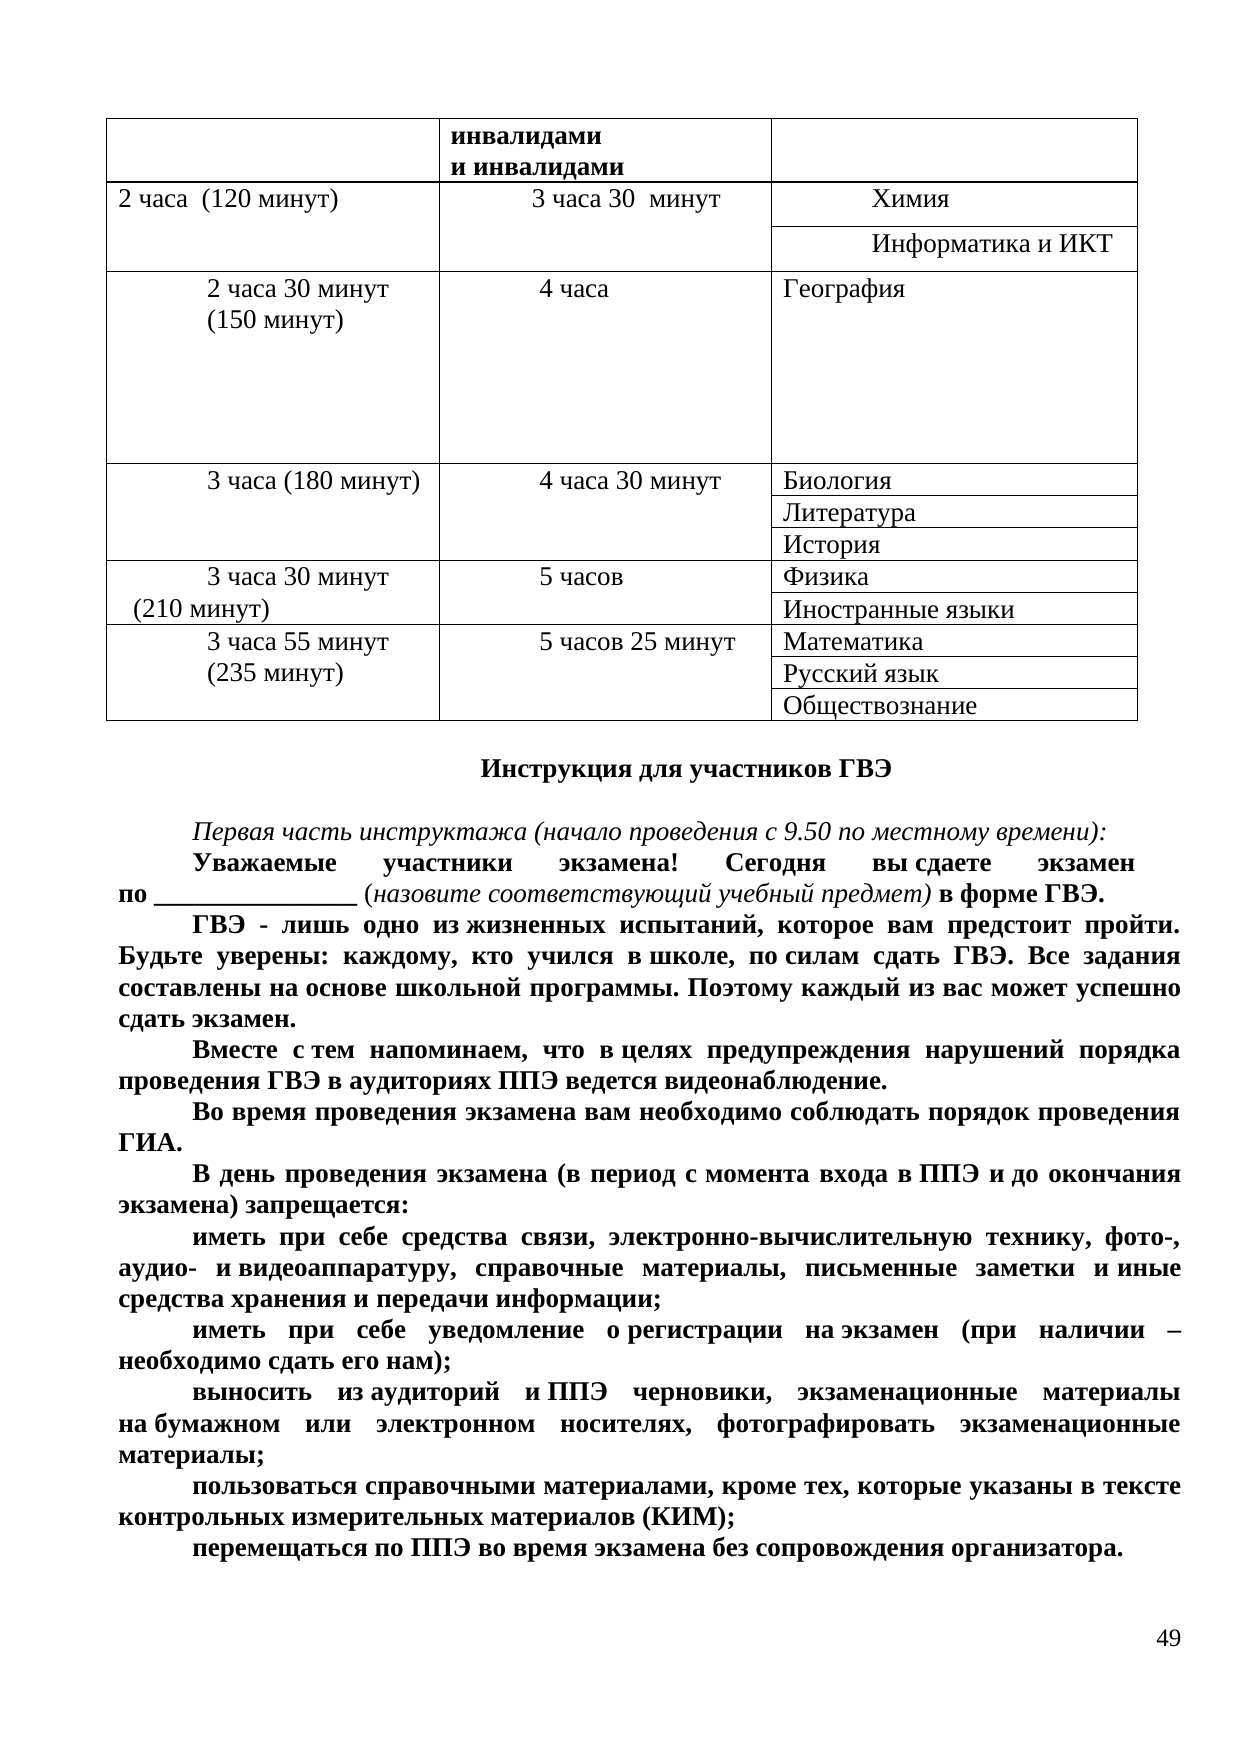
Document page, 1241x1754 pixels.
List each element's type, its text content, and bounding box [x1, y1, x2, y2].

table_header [107, 119, 439, 181]
text Во время проведения экзамена вам необходимо соблюдать порядок проведения ГИА. [118, 1095, 1181, 1157]
table_cell 3 часа (180 минут) [107, 464, 439, 559]
table_cell Иностранные языки [772, 593, 1137, 624]
text ГВЭ - лишь одно из жизненных испытаний, которое вам предстоит пройти. Будьте уверены: каждому, кто учился в школе, по силам сдать ГВЭ. Все задания составлены на основе школьной программы. Поэтому каждый из вас может успешно сдать экзамен. [118, 908, 1181, 1033]
table_cell 5 часов [440, 561, 771, 624]
table_cell Обществознание [772, 689, 1137, 720]
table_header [772, 119, 1137, 181]
table_cell 3 часа 30 минут (210 минут) [107, 561, 439, 624]
text выносить из аудиторий и ППЭ черновики, экзаменационные материалы на бумажном или электронном носителях, фотографировать экзаменационные материалы; [118, 1376, 1181, 1469]
table_cell 2 часа 30 минут (150 минут) [107, 272, 439, 463]
table_cell 4 часа 30 минут [440, 464, 771, 559]
table_cell 3 часа 55 минут (235 минут) [107, 625, 439, 720]
table_cell Литература [772, 496, 1137, 527]
text перемещаться по ППЭ во время экзамена без сопровождения организатора. [118, 1531, 1181, 1562]
table_cell Физика [772, 561, 1137, 592]
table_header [440, 119, 771, 181]
table_cell История [772, 528, 1137, 559]
text Первая часть инструктажа (начало проведения с 9.50 по местному времени): [118, 815, 1181, 846]
table_cell Биология [772, 464, 1137, 495]
table_cell Русский язык [772, 657, 1137, 688]
table_cell Информатика и ИКТ [772, 227, 1137, 271]
text пользоваться справочными материалами, кроме тех, которые указаны в тексте контрольных измерительных материалов (КИМ); [118, 1469, 1181, 1531]
table_cell 3 часа 30 минут [440, 183, 771, 271]
text Вместе с тем напоминаем, что в целях предупреждения нарушений порядка проведения ГВЭ в аудиториях ППЭ ведется видеонаблюдение. [118, 1033, 1181, 1095]
text В день проведения экзамена (в период с момента входа в ППЭ и до окончания экзамена) запрещается: [118, 1157, 1181, 1220]
text Уважаемые участники экзамена! Сегодня вы сдаете экзамен по _______________ (назовите соответствующий учебный предмет) в форме ГВЭ. [118, 846, 1181, 908]
table_cell 4 часа [440, 272, 771, 463]
table_cell 2 часа (120 минут) [107, 183, 439, 271]
table_cell Химия [772, 183, 1137, 226]
text иметь при себе средства связи, электронно-вычислительную технику, фото-, аудио- и видеоаппаратуру, справочные материалы, письменные заметки и иные средства хранения и передачи информации; [118, 1220, 1181, 1313]
text иметь при себе уведомление о регистрации на экзамен (при наличии – необходимо сдать его нам); [118, 1313, 1181, 1376]
text Инструкция для участников ГВЭ [118, 753, 1181, 784]
table_cell Математика [772, 625, 1137, 656]
table_cell География [772, 272, 1137, 463]
table_cell 5 часов 25 минут [440, 625, 771, 720]
